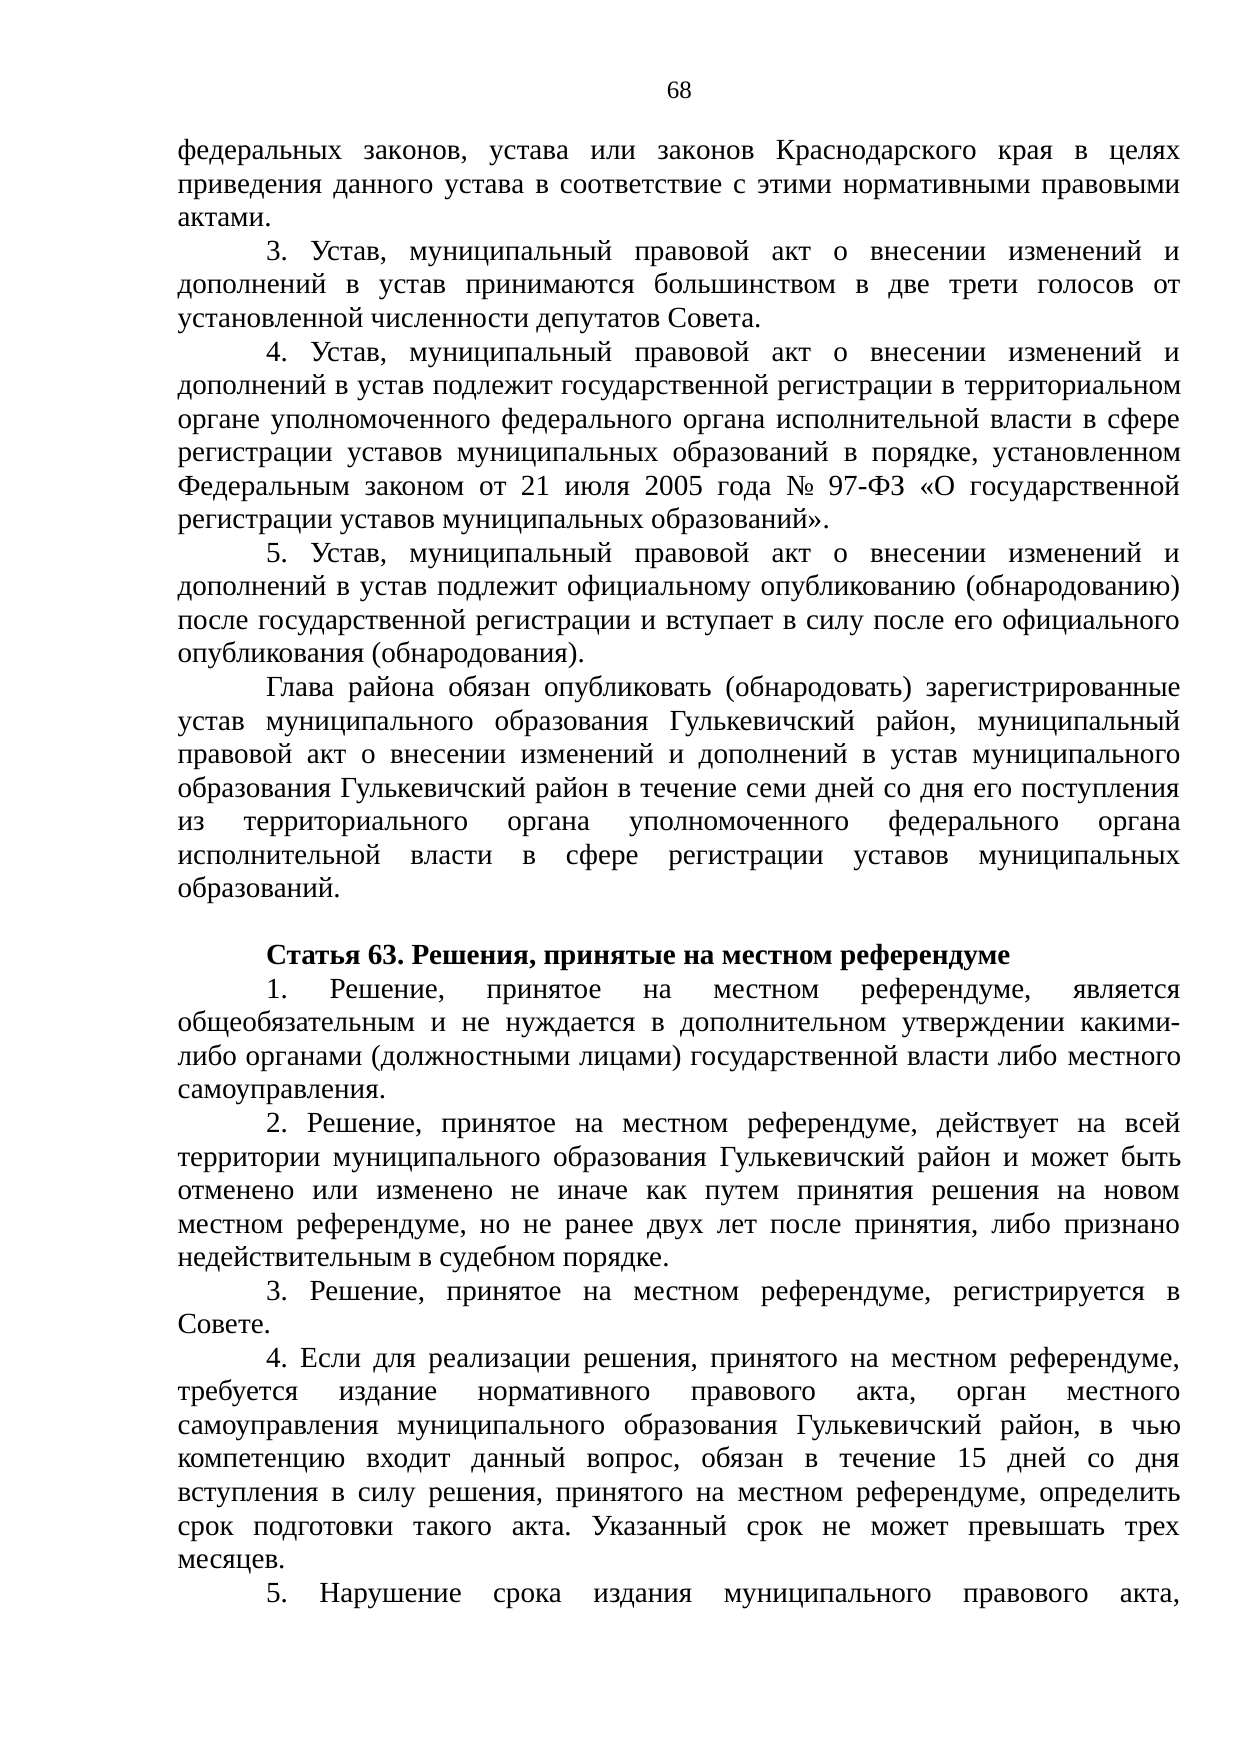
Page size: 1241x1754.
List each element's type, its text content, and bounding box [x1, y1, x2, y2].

text Глава района обязан опубликовать (обнародовать) зарегистрированные устав муниципального образования Гулькевичский район, муниципальный правовой акт о внесении изменений и дополнений в устав муниципального образования Гулькевичский район в течение семи дней со дня его поступления из территориального органа уполномоченного федерального органа исполнительной власти в сфере регистрации уставов муниципальных образований. [177, 669, 1181, 904]
text 3. Решение, принятое на местном референдуме, регистрируется в Совете. [177, 1273, 1181, 1340]
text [177, 132, 1181, 233]
subtitle Статья 63. Решения, принятые на местном референдуме [177, 937, 1181, 971]
text 2. Решение, принятое на местном референдуме, действует на всей территории муниципального образования Гулькевичский район и может быть отменено или изменено не иначе как путем принятия решения на новом местном референдуме, но не ранее двух лет после принятия, либо признано недействительным в судебном порядке. [177, 1105, 1181, 1273]
text 5. Устав, муниципальный правовой акт о внесении изменений и дополнений в устав подлежит официальному опубликованию (обнародованию) после государственной регистрации и вступает в силу после его официального опубликования (обнародования). [177, 535, 1181, 669]
text 4. Если для реализации решения, принятого на местном референдуме, требуется издание нормативного правового акта, орган местного самоуправления муниципального образования Гулькевичский район, в чью компетенцию входит данный вопрос, обязан в течение 15 дней со дня вступления в силу решения, принятого на местном референдуме, определить срок подготовки такого акта. Указанный срок не может превышать трех месяцев. [177, 1340, 1181, 1575]
text 3. Устав, муниципальный правовой акт о внесении изменений и дополнений в устав принимаются большинством в две трети голосов от установленной численности депутатов Совета. [177, 233, 1181, 334]
text 4. Устав, муниципальный правовой акт о внесении изменений и дополнений в устав подлежит государственной регистрации в территориальном органе уполномоченного федерального органа исполнительной власти в сфере регистрации уставов муниципальных образований в порядке, установленном Федеральным законом от 21 июля 2005 года № 97-ФЗ «О государственной регистрации уставов муниципальных образований». [177, 334, 1181, 535]
text 1. Решение, принятое на местном референдуме, является общеобязательным и не нуждается в дополнительном утверждении какими-либо органами (должностными лицами) государственной власти либо местного самоуправления. [177, 971, 1181, 1105]
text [177, 1575, 1181, 1608]
